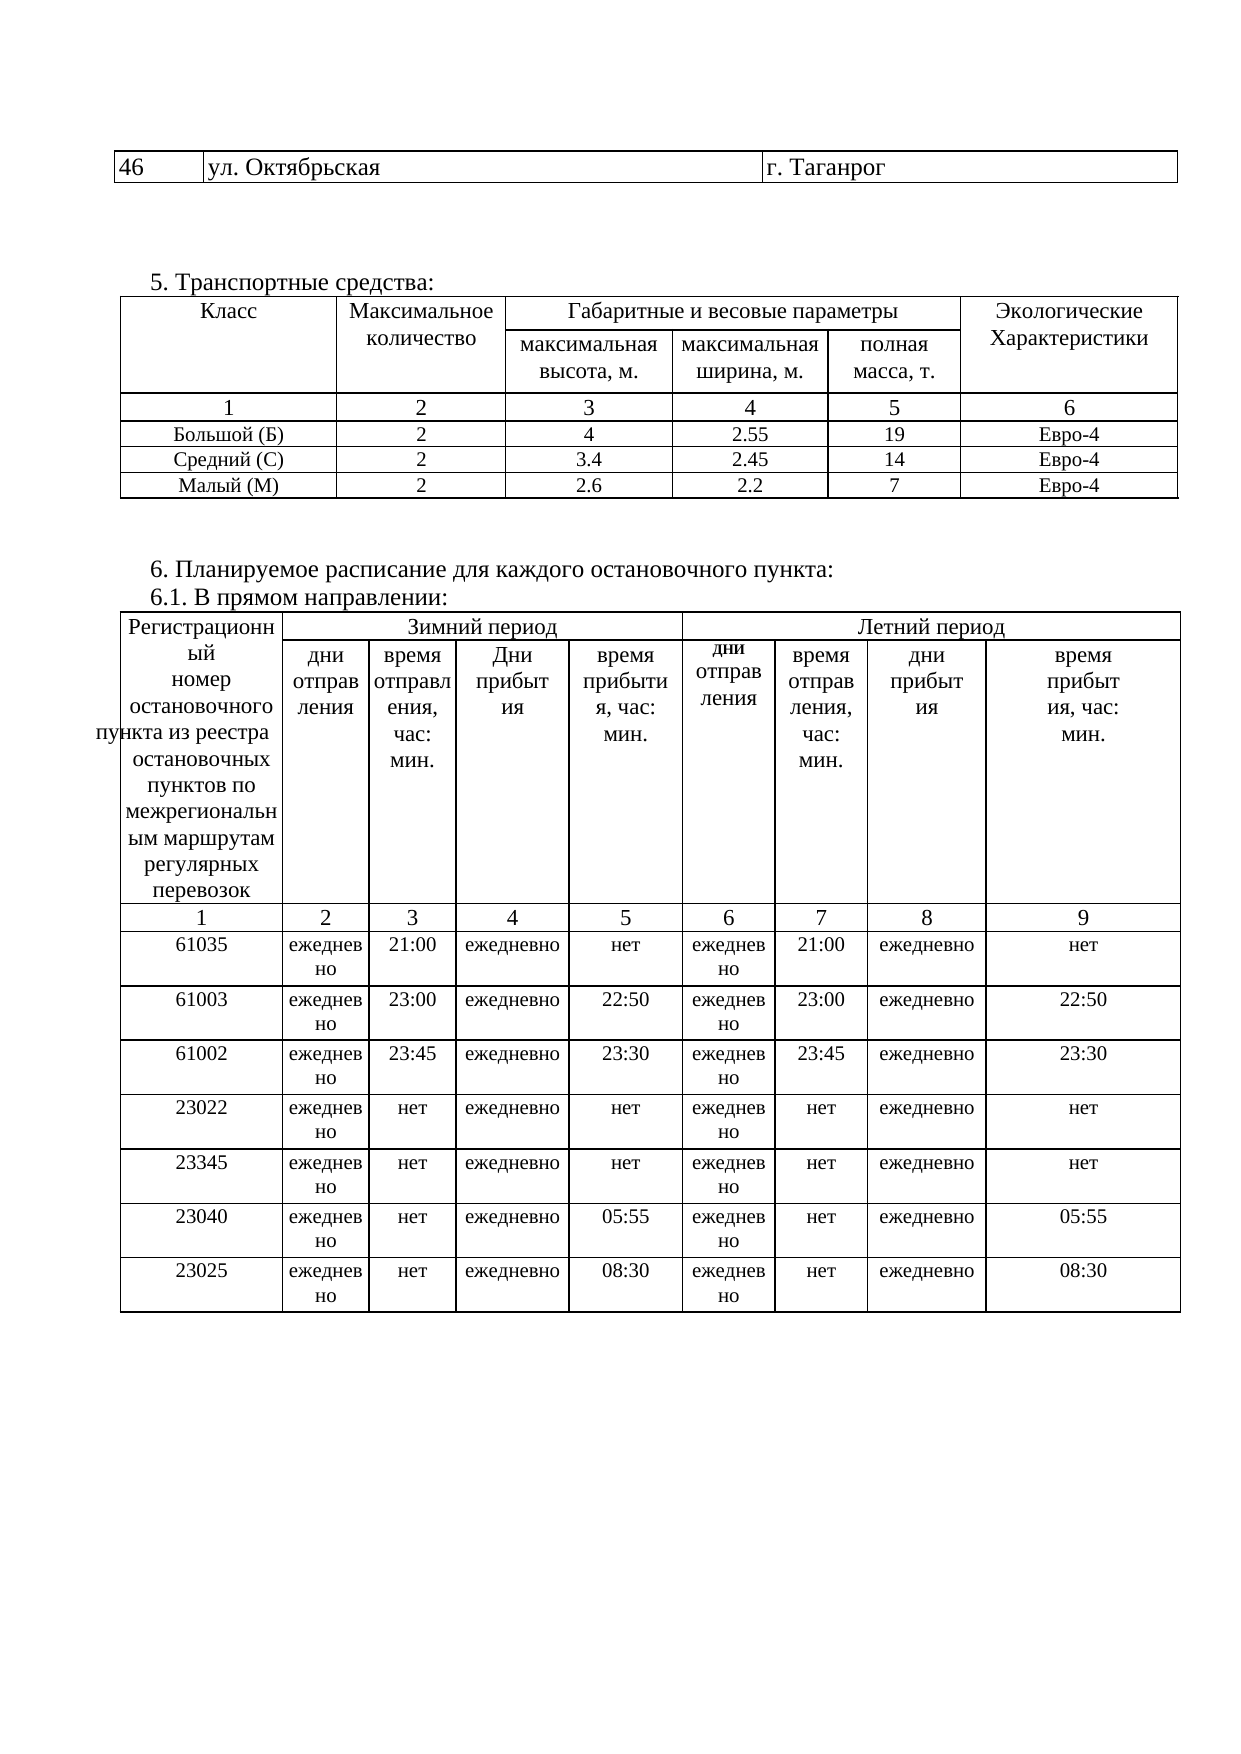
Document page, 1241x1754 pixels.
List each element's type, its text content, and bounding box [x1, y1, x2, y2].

table_header Класс [121, 297, 336, 392]
table_cell 7 [829, 473, 960, 497]
table_cell время отправл ения, час: мин. [370, 641, 455, 903]
table_cell 3 [506, 394, 672, 420]
table_cell 9 [987, 904, 1180, 931]
table_cell 23040 [121, 1204, 282, 1257]
table_cell 3 [370, 904, 455, 931]
table_cell Евро-4 [961, 447, 1177, 471]
table_cell 61002 [121, 1041, 282, 1094]
table_cell 2.6 [506, 473, 672, 497]
table_cell 6 [683, 904, 774, 931]
table_cell 23022 [121, 1095, 282, 1148]
table_cell Евро-4 [961, 422, 1177, 446]
table_cell ежедневно [457, 1095, 568, 1148]
table_cell Большой (Б) [121, 422, 336, 446]
table_cell 7 [776, 904, 867, 931]
table_cell нет [987, 932, 1180, 985]
table_cell ежедневно [683, 1041, 774, 1094]
table_cell Евро-4 [961, 473, 1177, 497]
table_cell 19 [829, 422, 960, 446]
table_cell ежедневно [868, 1095, 985, 1148]
table_cell нет [570, 932, 682, 985]
table_cell ежедневно [457, 1041, 568, 1094]
table_cell ежедневно [457, 987, 568, 1039]
table_cell 3.4 [506, 447, 672, 471]
text 5. Транспортные средства: [150, 267, 1090, 296]
table_cell 08:30 [570, 1258, 682, 1311]
table_cell нет [987, 1095, 1180, 1148]
table_cell Средний (С) [121, 447, 336, 471]
table_cell 2 [337, 394, 505, 420]
table_cell 1 [121, 394, 336, 420]
table_cell 23:30 [570, 1041, 682, 1094]
table_cell Дни прибыт ия [457, 641, 568, 903]
table_cell 1 [121, 904, 282, 931]
table_cell 46 [115, 152, 203, 181]
table_cell г. Таганрог [763, 152, 1177, 181]
table_cell 8 [868, 904, 985, 931]
table_cell ежедневно [457, 1150, 568, 1202]
table_cell нет [776, 1258, 867, 1311]
table_cell ежедневно [457, 1204, 568, 1257]
text 6.1. В прямом направлении: [150, 582, 1090, 611]
table_cell ежедневно [457, 1258, 568, 1311]
table_cell максимальная высота, м. [506, 331, 672, 392]
table_cell нет [370, 1095, 455, 1148]
table_cell нет [776, 1095, 867, 1148]
table_cell 22:50 [570, 987, 682, 1039]
table_header Габаритные и весовые параметры [506, 297, 960, 329]
table_header Максимальное количество [337, 297, 505, 392]
table_cell максимальная ширина, м. [673, 331, 827, 392]
table_cell ежедневно [868, 1258, 985, 1311]
table_cell ежедневно [283, 987, 368, 1039]
table_cell нет [370, 1150, 455, 1202]
table_cell 5 [570, 904, 682, 931]
table_cell дни прибыт ия [868, 641, 985, 903]
table_cell 4 [457, 904, 568, 931]
table_header Летний период [683, 613, 1180, 639]
table_cell 4 [506, 422, 672, 446]
table_header Регистрационный номер остановочного пункта из реестра остановочных пунктов по межрегиональным маршрутам регулярных перевозок [121, 613, 282, 903]
table_cell 05:55 [570, 1204, 682, 1257]
table_cell ежедневно [683, 1258, 774, 1311]
table_cell нет [776, 1150, 867, 1202]
table_cell 23345 [121, 1150, 282, 1202]
table_cell ежедневно [868, 987, 985, 1039]
table_cell 23:00 [776, 987, 867, 1039]
table_cell 2 [337, 422, 505, 446]
table_cell 2 [337, 447, 505, 471]
table_cell нет [370, 1204, 455, 1257]
table_cell ежедневно [683, 1204, 774, 1257]
table_cell 61003 [121, 987, 282, 1039]
table_cell 2 [283, 904, 368, 931]
table_cell нет [776, 1204, 867, 1257]
table_cell 23:45 [370, 1041, 455, 1094]
table_cell ежедневно [283, 932, 368, 985]
table_cell 2.45 [673, 447, 827, 471]
table_cell 14 [829, 447, 960, 471]
table_cell 2 [337, 473, 505, 497]
table_cell ежедневно [868, 1150, 985, 1202]
table_cell ул. Октябрьская [204, 152, 762, 181]
table_cell 23:30 [987, 1041, 1180, 1094]
table_cell 21:00 [370, 932, 455, 985]
table_cell время отправ ления, час: мин. [776, 641, 867, 903]
table_cell 2.2 [673, 473, 827, 497]
table_cell 61035 [121, 932, 282, 985]
table_cell ежедневно [283, 1258, 368, 1311]
table_cell 23:00 [370, 987, 455, 1039]
table_cell ежедневно [868, 1041, 985, 1094]
table_cell ежедневно [868, 932, 985, 985]
table_cell ежедневно [683, 1150, 774, 1202]
table_cell 21:00 [776, 932, 867, 985]
text 6. Планируемое расписание для каждого остановочного пункта: [150, 554, 1090, 582]
table_cell ДНИ отправ ления [683, 641, 774, 903]
table_cell ежедневно [283, 1095, 368, 1148]
table_cell время прибыт ия, час: мин. [987, 641, 1180, 903]
table_cell ежедневно [283, 1204, 368, 1257]
table_cell 2.55 [673, 422, 827, 446]
table_cell ежедневно [457, 932, 568, 985]
table_cell ежедневно [683, 987, 774, 1039]
table_cell 6 [961, 394, 1177, 420]
table_cell 22:50 [987, 987, 1180, 1039]
table_cell дни отправ ления [283, 641, 368, 903]
table_cell ежедневно [868, 1204, 985, 1257]
table_cell нет [570, 1150, 682, 1202]
table_cell время прибыти я, час: мин. [570, 641, 682, 903]
table_cell Малый (М) [121, 473, 336, 497]
table_cell 05:55 [987, 1204, 1180, 1257]
table_cell 23:45 [776, 1041, 867, 1094]
table_cell ежедневно [283, 1150, 368, 1202]
table_cell нет [987, 1150, 1180, 1202]
table_cell 23025 [121, 1258, 282, 1311]
table_cell нет [570, 1095, 682, 1148]
table_cell ежедневно [283, 1041, 368, 1094]
table_cell ежедневно [683, 932, 774, 985]
table_cell 08:30 [987, 1258, 1180, 1311]
table_header Экологические Характеристики [961, 297, 1177, 392]
table_cell полная масса, т. [829, 331, 960, 392]
table_cell 5 [829, 394, 960, 420]
table_cell нет [370, 1258, 455, 1311]
table_cell ежедневно [683, 1095, 774, 1148]
table_header Зимний период [283, 613, 682, 639]
table_cell 4 [673, 394, 827, 420]
